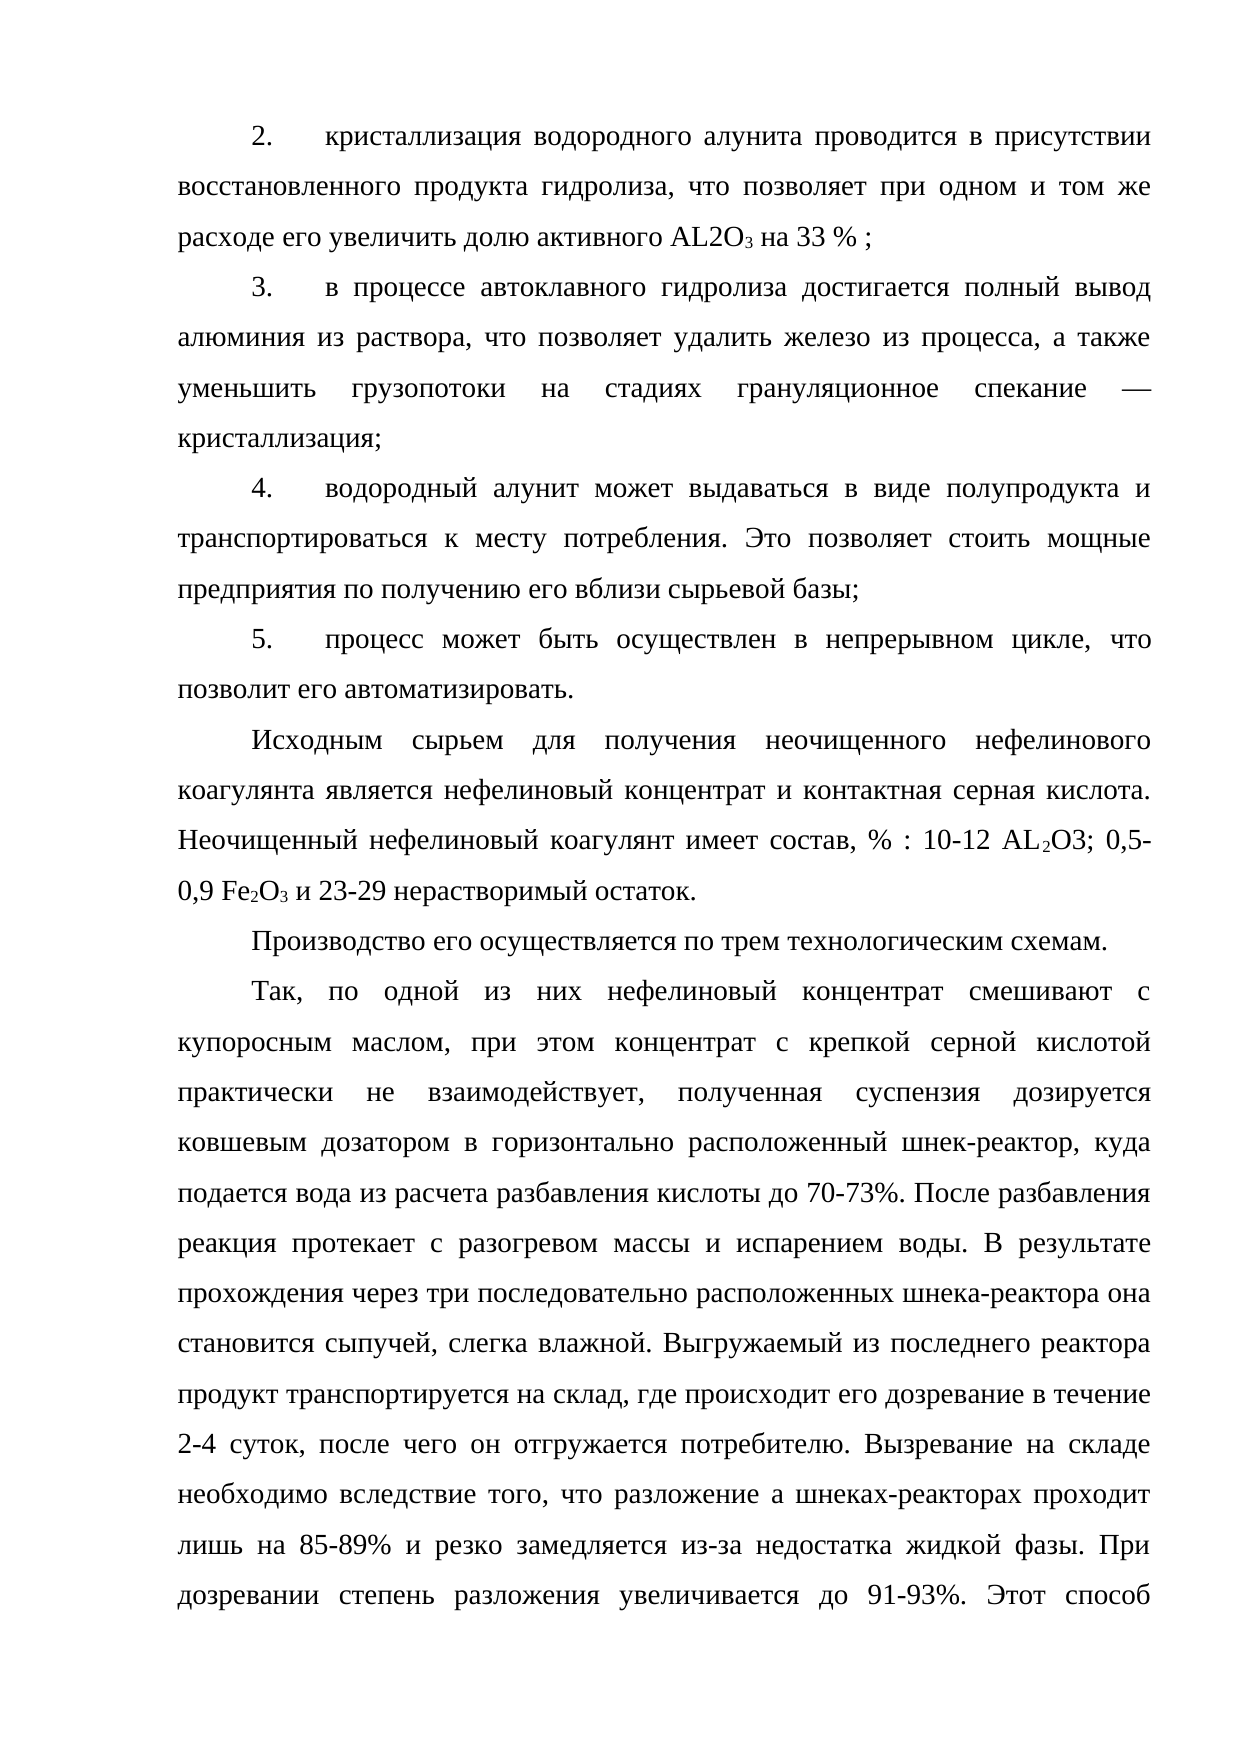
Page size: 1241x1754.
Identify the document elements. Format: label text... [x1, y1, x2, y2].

text Производство его осуществляется по трем технологическим схемам. [177, 923, 1152, 957]
list процесс может быть осуществлен в непрерывном цикле, что позволит его автоматизировать. [177, 621, 1152, 705]
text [177, 973, 1152, 1611]
text Исходным сырьем для получения неочищенного нефелинового коагулянта является нефелиновый концентрат и контактная серная кислота. Неочищенный нефелиновый коагулянт имеет состав, % : 10-12 AL2O3; 0,5-0,9 Fe2O3 и 23-29 нерастворимый остаток. [177, 722, 1152, 906]
list водородный алунит может выдаваться в виде полупродукта и транспортироваться к месту потребления. Это позволяет стоить мощные предприятия по получению его вблизи сырьевой базы; [177, 470, 1152, 604]
list в процессе автоклавного гидролиза достигается полный вывод алюминия из раствора, что позволяет удалить железо из процесса, а также уменьшить грузопотоки на стадиях грануляционное спекание — кристаллизация; [177, 269, 1152, 453]
list кристаллизация водородного алунита проводится в присутствии восстановленного продукта гидролиза, что позволяет при одном и том же расходе его увеличить долю активного AL2O3 на 33 % ; [177, 118, 1152, 252]
